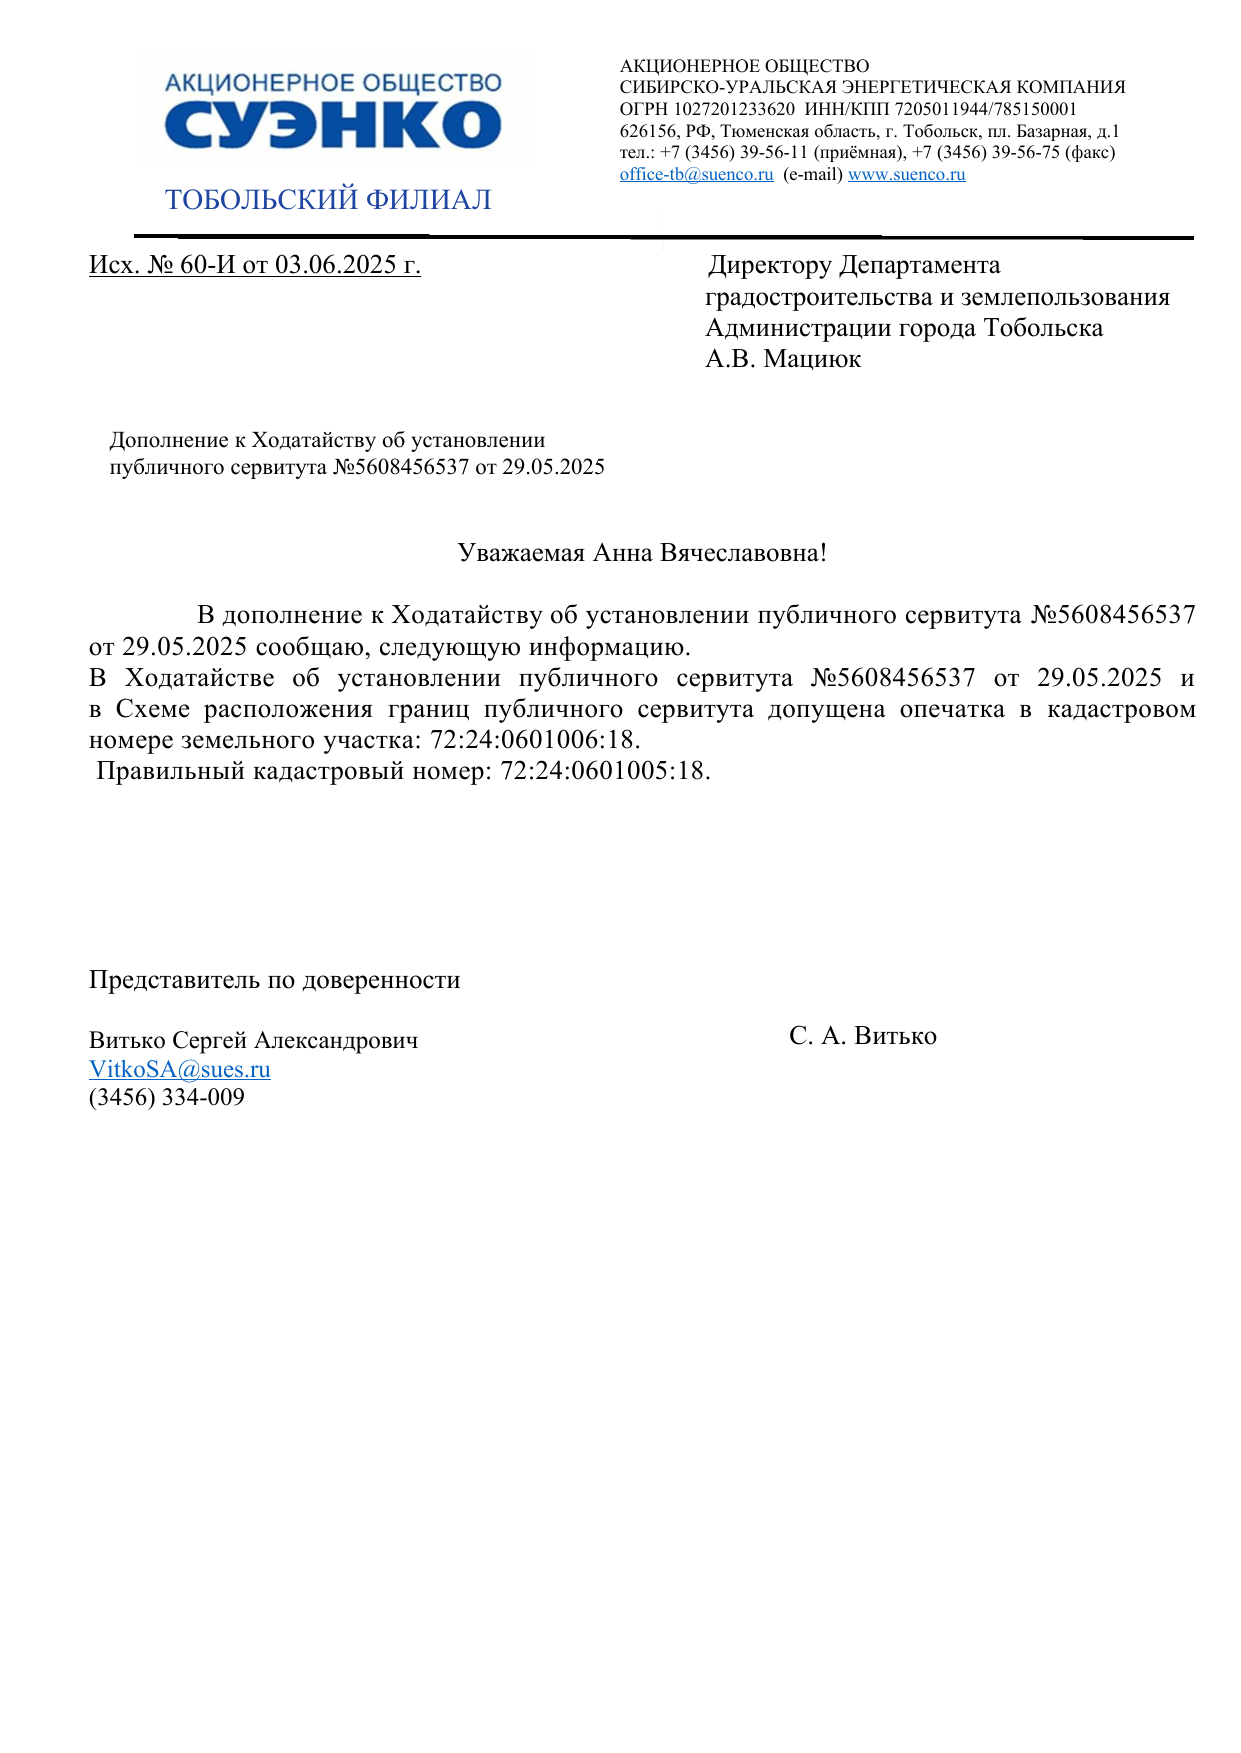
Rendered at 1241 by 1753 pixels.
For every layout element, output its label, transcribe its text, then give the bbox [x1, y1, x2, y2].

text (3456) 334-009 [89, 1084, 445, 1111]
text Администрации города Тобольска [705, 313, 1195, 342]
text office-tb@suenco.ru (e-mail) www.suenco.ru [619, 164, 991, 184]
text В дополнение к Ходатайству об установлении публичного сервитута №5608456537 [197, 600, 1221, 630]
text 26156, РФ, Тюменская область, г. Тобольск, пл. Базарная, д.1 [629, 121, 1145, 141]
text Витько Сергей Александрович [89, 1026, 445, 1054]
text Директору Департамента [708, 250, 1026, 280]
text ТОБОЛЬСКИЙ ФИЛИАЛ [164, 183, 517, 216]
text номере земельного участка: 72:24:0601006:18. [89, 725, 1221, 754]
text В Ходатайстве об установлении публичного сервитута №5608456537 от 29.05.2025 и [89, 662, 1221, 692]
text VitkoSA@sues.ru [89, 1055, 445, 1083]
text СИБИРСКО-УРАЛЬСКАЯ ЭНЕРГЕТИЧЕСКАЯ КОМПАНИЯ [619, 77, 1151, 98]
picture [131, 49, 1196, 250]
text градостроительства и землепользования [705, 281, 1195, 311]
text Уважаемая Анна Вячеславовна! [457, 538, 853, 567]
text ОГРН 1027201233620 ИНН/КПП 7205011944/785150001 [619, 99, 1151, 120]
text Исх. № 60-И от 03.06.2025 г. [89, 250, 446, 280]
text С. А. Витько [789, 1020, 962, 1050]
text публичного сервитута №5608456537 от 29.05.2025 [109, 454, 630, 479]
text Дополнение к Ходатайству об установлении [109, 427, 630, 453]
text тел.: +7 (3456) 39-56-11 (приёмная), +7 (3456) 39-56-75 (факс) [619, 142, 1139, 163]
text А.В. Мациюк [705, 344, 1195, 373]
text в Схеме расположения границ публичного сервитута допущена опечатка в кадастровом [89, 693, 1221, 723]
text АКЦИОНЕРНОЕ ОБЩЕСТВО [619, 56, 1151, 77]
text Правильный кадастровый номер: 72:24:0601005:18. [96, 756, 736, 786]
text Представитель по доверенности [89, 964, 555, 994]
text от 29.05.2025 сообщаю, следующую информацию. [89, 631, 1221, 661]
